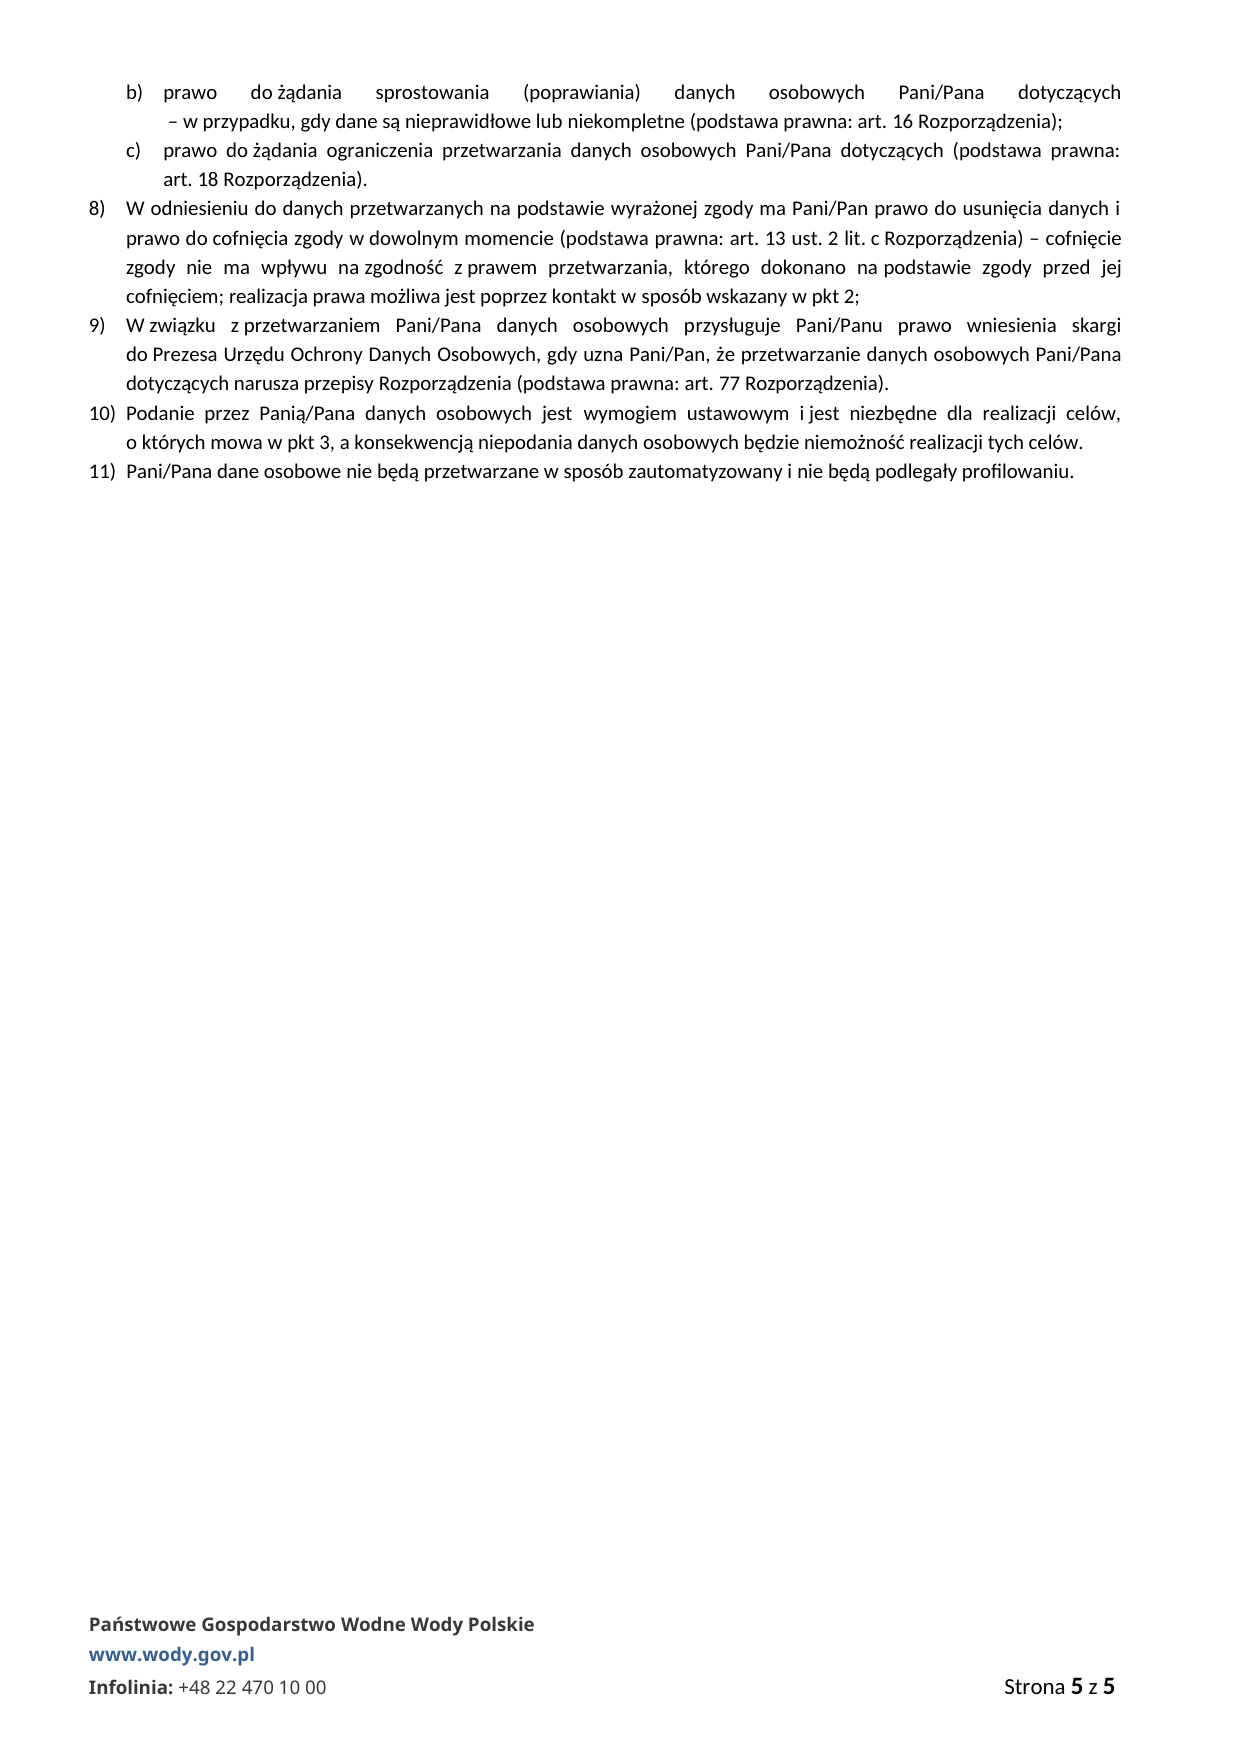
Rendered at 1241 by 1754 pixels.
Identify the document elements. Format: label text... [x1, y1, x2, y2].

list prawo do żądania ograniczenia przetwarzania danych osobowych Pani/Pana dotyczących (podstawa prawna: art. 18 Rozporządzenia). [126, 137, 1122, 192]
list W związku z przetwarzaniem Pani/Pana danych osobowych przysługuje Pani/Panu prawo wniesienia skargi do Prezesa Urzędu Ochrony Danych Osobowych, gdy uzna Pani/Pan, że przetwarzanie danych osobowych Pani/Pana dotyczących narusza przepisy Rozporządzenia (podstawa prawna: art. 77 Rozporządzenia). [89, 312, 1122, 396]
list W odniesieniu do danych przetwarzanych na podstawie wyrażonej zgody ma Pani/Pan prawo do usunięcia danych i prawo do cofnięcia zgody w dowolnym momencie (podstawa prawna: art. 13 ust. 2 lit. c Rozporządzenia) – cofnięcie zgody nie ma wpływu na zgodność z prawem przetwarzania, którego dokonano na podstawie zgody przed jej cofnięciem; realizacja prawa możliwa jest poprzez kontakt w sposób wskazany w pkt 2; [89, 196, 1122, 308]
list Podanie przez Panią/Pana danych osobowych jest i jest niezbędne dla realizacji celów, o których mowa w pkt 3, a konsekwencją niepodania danych osobowych będzie niemożność realizacji tych celów. [89, 400, 1122, 454]
list prawo do żądania sprostowania (poprawiania) danych osobowych Pani/Pana dotyczących – w przypadku, gdy dane są nieprawidłowe lub niekompletne (podstawa prawna: art. 16 Rozporządzenia); [126, 79, 1122, 133]
list Pani/Pana dane osobowe przetwarzane w sposób zautomatyzowany i podlegały profilowaniu. [89, 458, 1122, 483]
